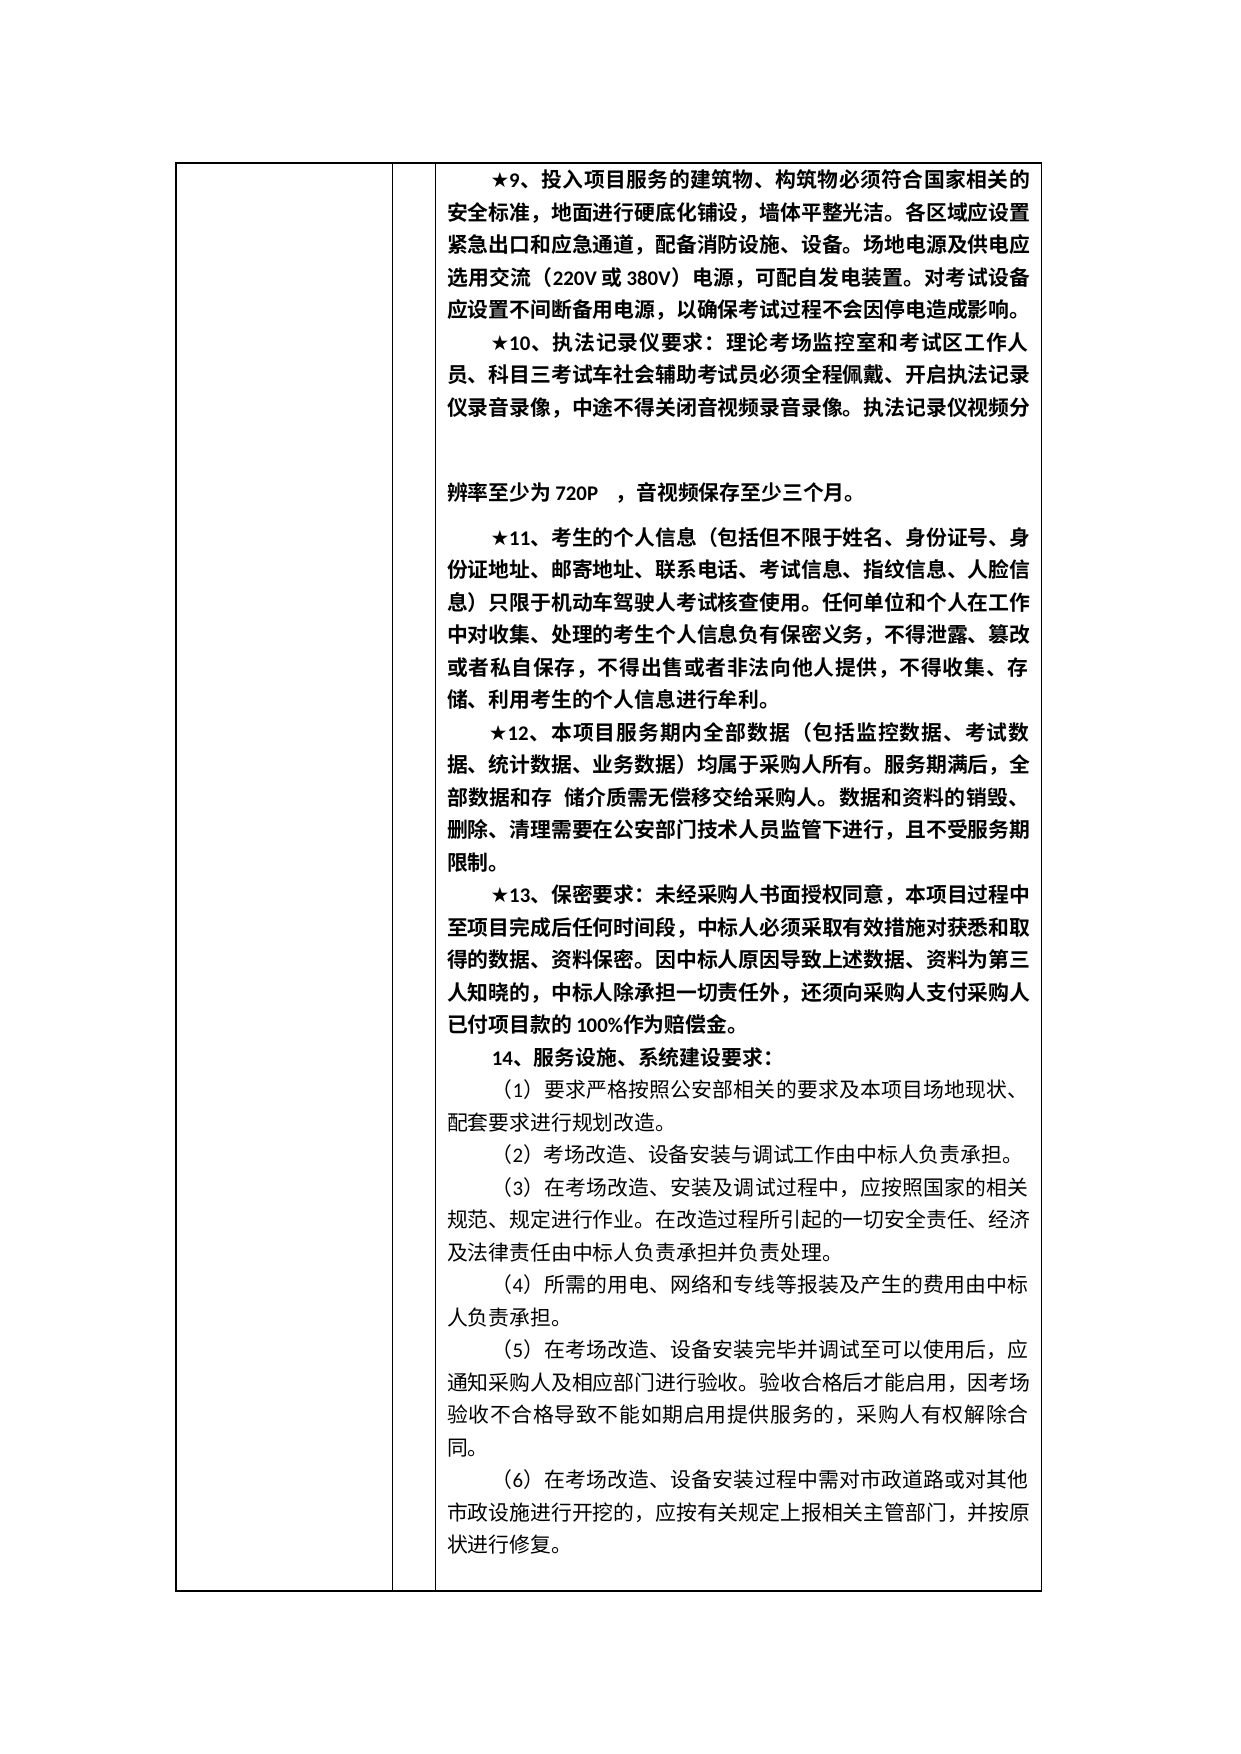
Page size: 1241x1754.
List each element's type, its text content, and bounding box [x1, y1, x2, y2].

table_cell [177, 164, 392, 1590]
table_cell 2 [393, 164, 435, 1590]
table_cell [436, 164, 1041, 1590]
